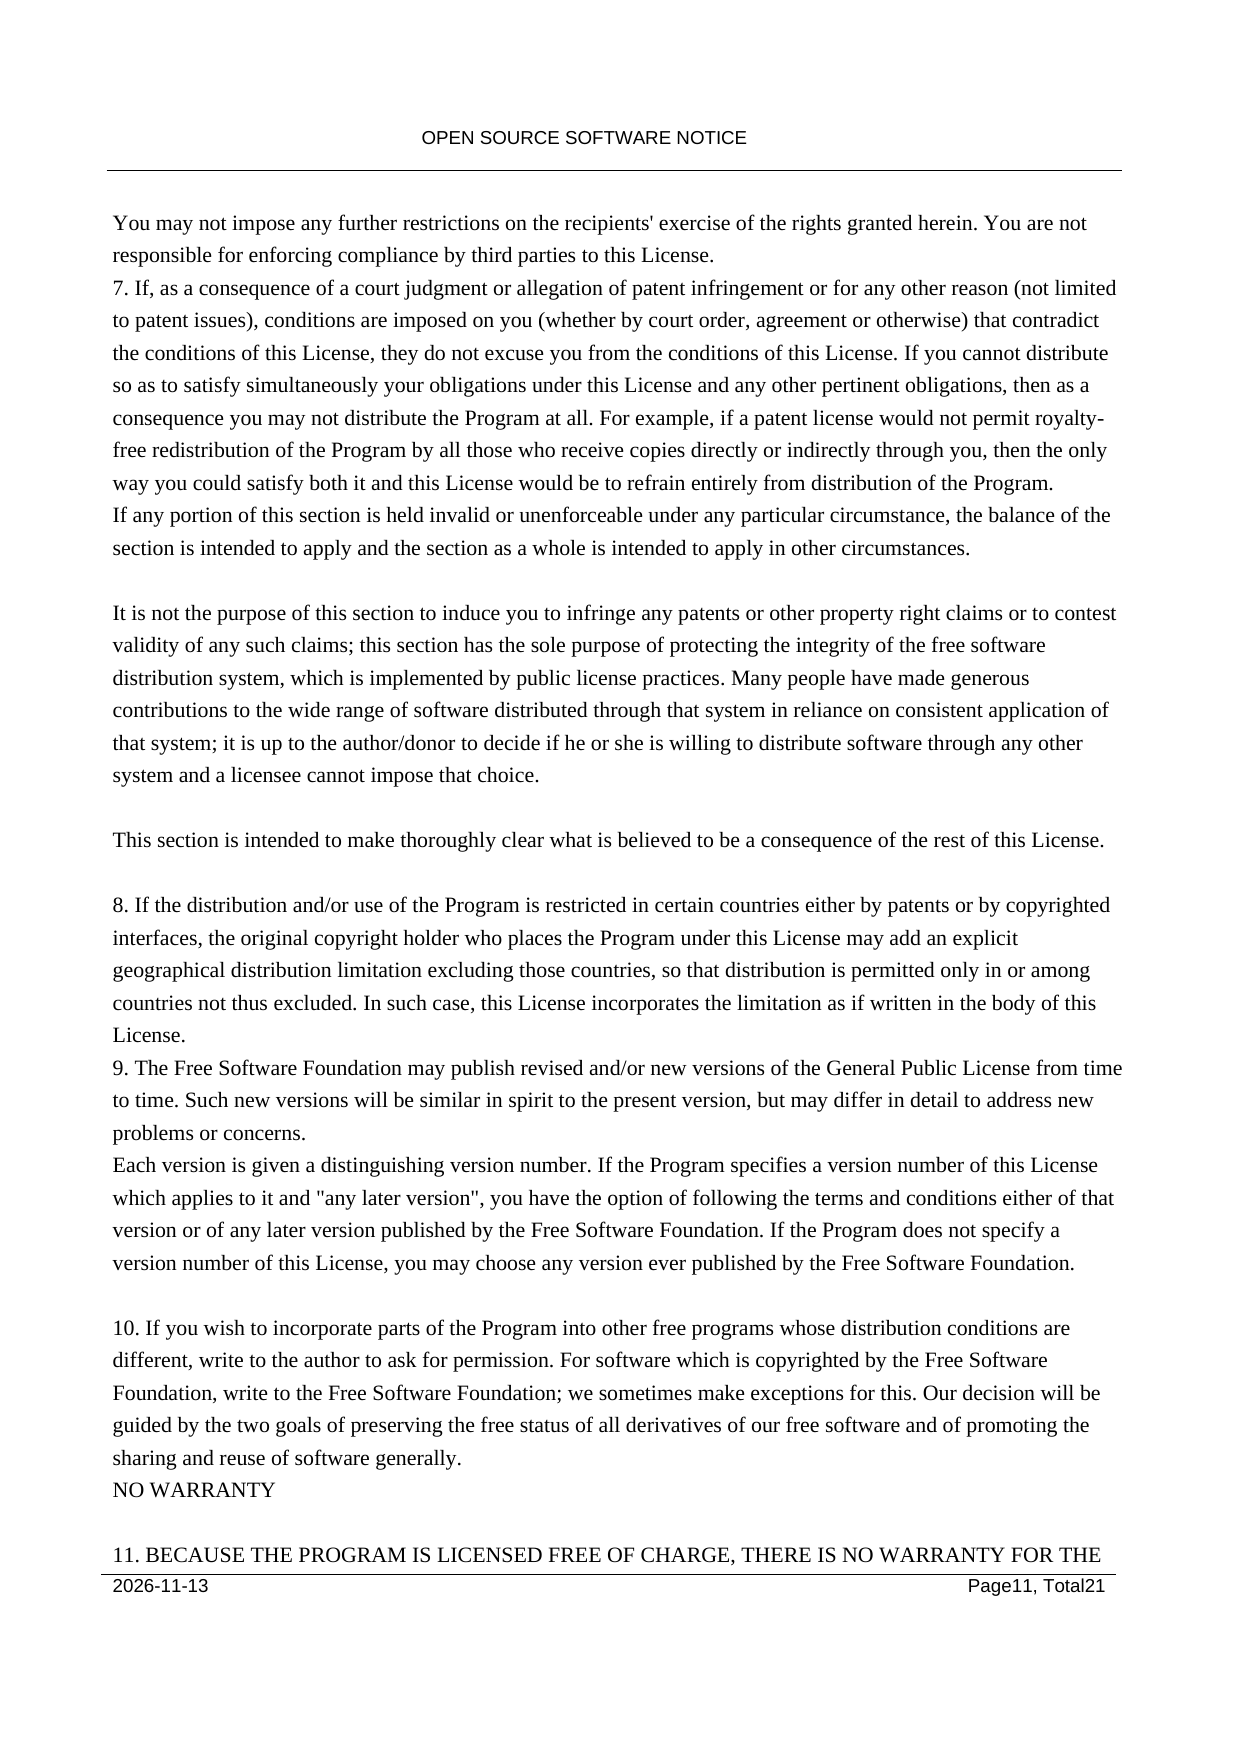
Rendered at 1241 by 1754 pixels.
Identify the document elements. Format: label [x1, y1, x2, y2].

text [112, 206, 1128, 1571]
